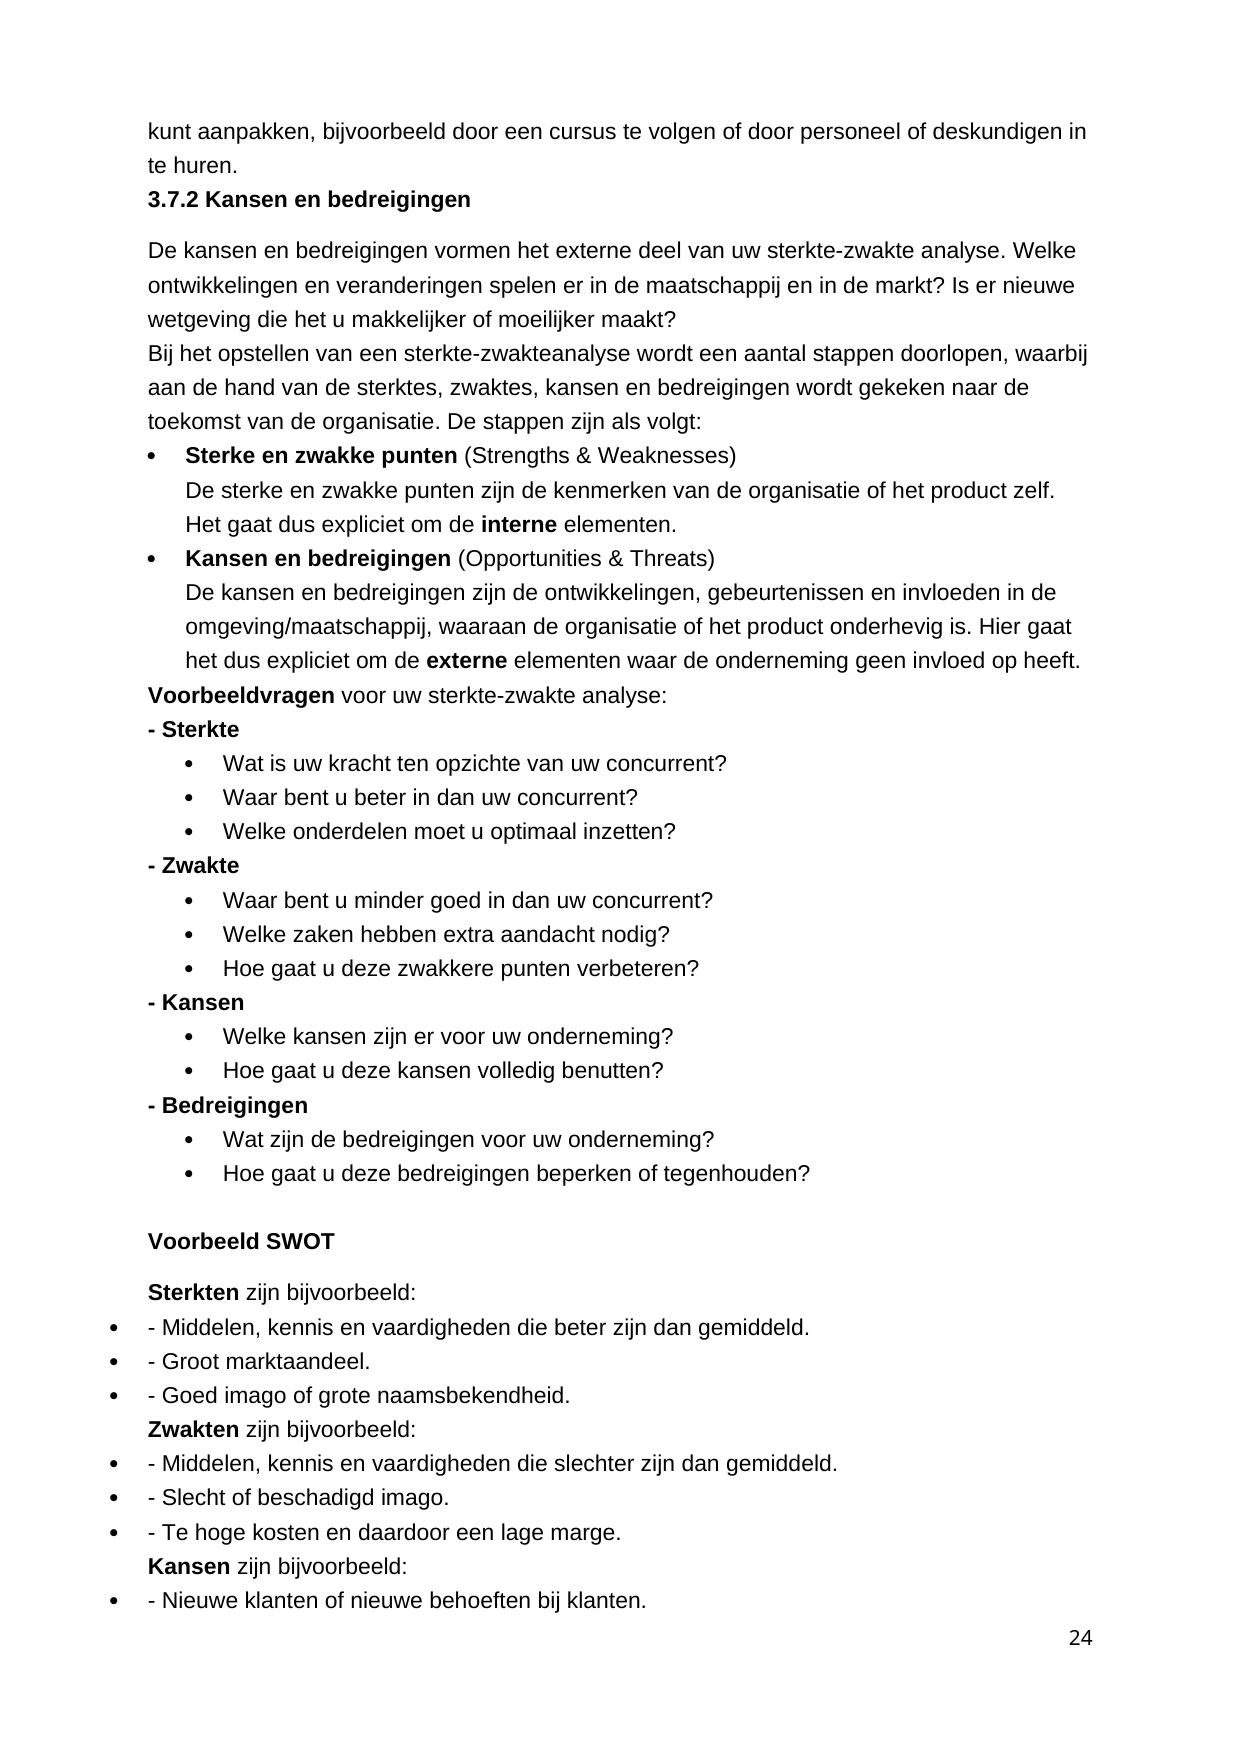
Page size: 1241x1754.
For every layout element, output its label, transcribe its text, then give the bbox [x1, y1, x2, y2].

list - Slecht of beschadigd imago. [110, 1484, 1092, 1511]
text Bij het opstellen van een sterkte-zwakteanalyse wordt een aantal stappen doorlopen, waarbij aan de hand van de sterktes, zwaktes, kansen en bedreigingen wordt gekeken naar de toekomst van de organisatie. De stappen zijn als volgt: [148, 340, 1092, 435]
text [148, 118, 1092, 179]
list Wat is uw kracht ten opzichte van uw concurrent? [185, 750, 1092, 776]
text Voorbeeldvragen voor uw sterkte-zwakte analyse: [148, 682, 1092, 708]
text Voorbeeld SWOT [148, 1228, 1092, 1255]
list Hoe gaat u deze bedreigingen beperken of tegenhouden? [185, 1160, 1092, 1186]
text - Zwakte [148, 852, 1092, 879]
list - Middelen, kennis en vaardigheden die beter zijn dan gemiddeld. [110, 1313, 1092, 1340]
list - Goed imago of grote naamsbekendheid. [110, 1382, 1092, 1408]
text - Bedreigingen [148, 1092, 1092, 1118]
list Wat zijn de bedreigingen voor uw onderneming? [185, 1126, 1092, 1152]
list - Te hoge kosten en daardoor een lage marge. [110, 1518, 1092, 1545]
list Sterke en zwakke punten (Strengths & Weaknesses) De sterke en zwakke punten zijn de kenmerken van de organisatie of het product zelf. Het gaat dus expliciet om de interne elementen. [148, 442, 1092, 537]
text - Kansen [148, 989, 1092, 1016]
list Waar bent u beter in dan uw concurrent? [185, 784, 1092, 811]
list Hoe gaat u deze kansen volledig benutten? [185, 1057, 1092, 1084]
list Welke onderdelen moet u optimaal inzetten? [185, 818, 1092, 845]
list Welke kansen zijn er voor uw onderneming? [185, 1023, 1092, 1050]
list Hoe gaat u deze zwakkere punten verbeteren? [185, 955, 1092, 981]
text - Sterkte [148, 716, 1092, 742]
text De kansen en bedreigingen vormen het externe deel van uw sterkte-zwakte analyse. Welke ontwikkelingen en veranderingen spelen er in de maatschappij en in de markt? Is er nieuwe wetgeving die het u makkelijker of moeilijker maakt? [148, 237, 1092, 332]
text 3.7.2 Kansen en bedreigingen [148, 186, 1092, 213]
list - Middelen, kennis en vaardigheden die slechter zijn dan gemiddeld. [110, 1450, 1092, 1477]
list - Groot marktaandeel. [110, 1348, 1092, 1374]
list - Nieuwe klanten of nieuwe behoeften bij klanten. [110, 1587, 1092, 1613]
text Kansen zijn bijvoorbeeld: [148, 1553, 1092, 1579]
list Kansen en bedreigingen (Opportunities & Threats) De kansen en bedreigingen zijn de ontwikkelingen, gebeurtenissen en invloeden in de omgeving/maatschappij, waaraan de organisatie of het product onderhevig is. Hier gaat het dus expliciet om de externe elementen waar de onderneming geen invloed op heeft. [148, 545, 1092, 674]
list Waar bent u minder goed in dan uw concurrent? [185, 887, 1092, 913]
text Zwakten zijn bijvoorbeeld: [148, 1416, 1092, 1442]
text Sterkten zijn bijvoorbeeld: [148, 1279, 1092, 1306]
list Welke zaken hebben extra aandacht nodig? [185, 921, 1092, 947]
